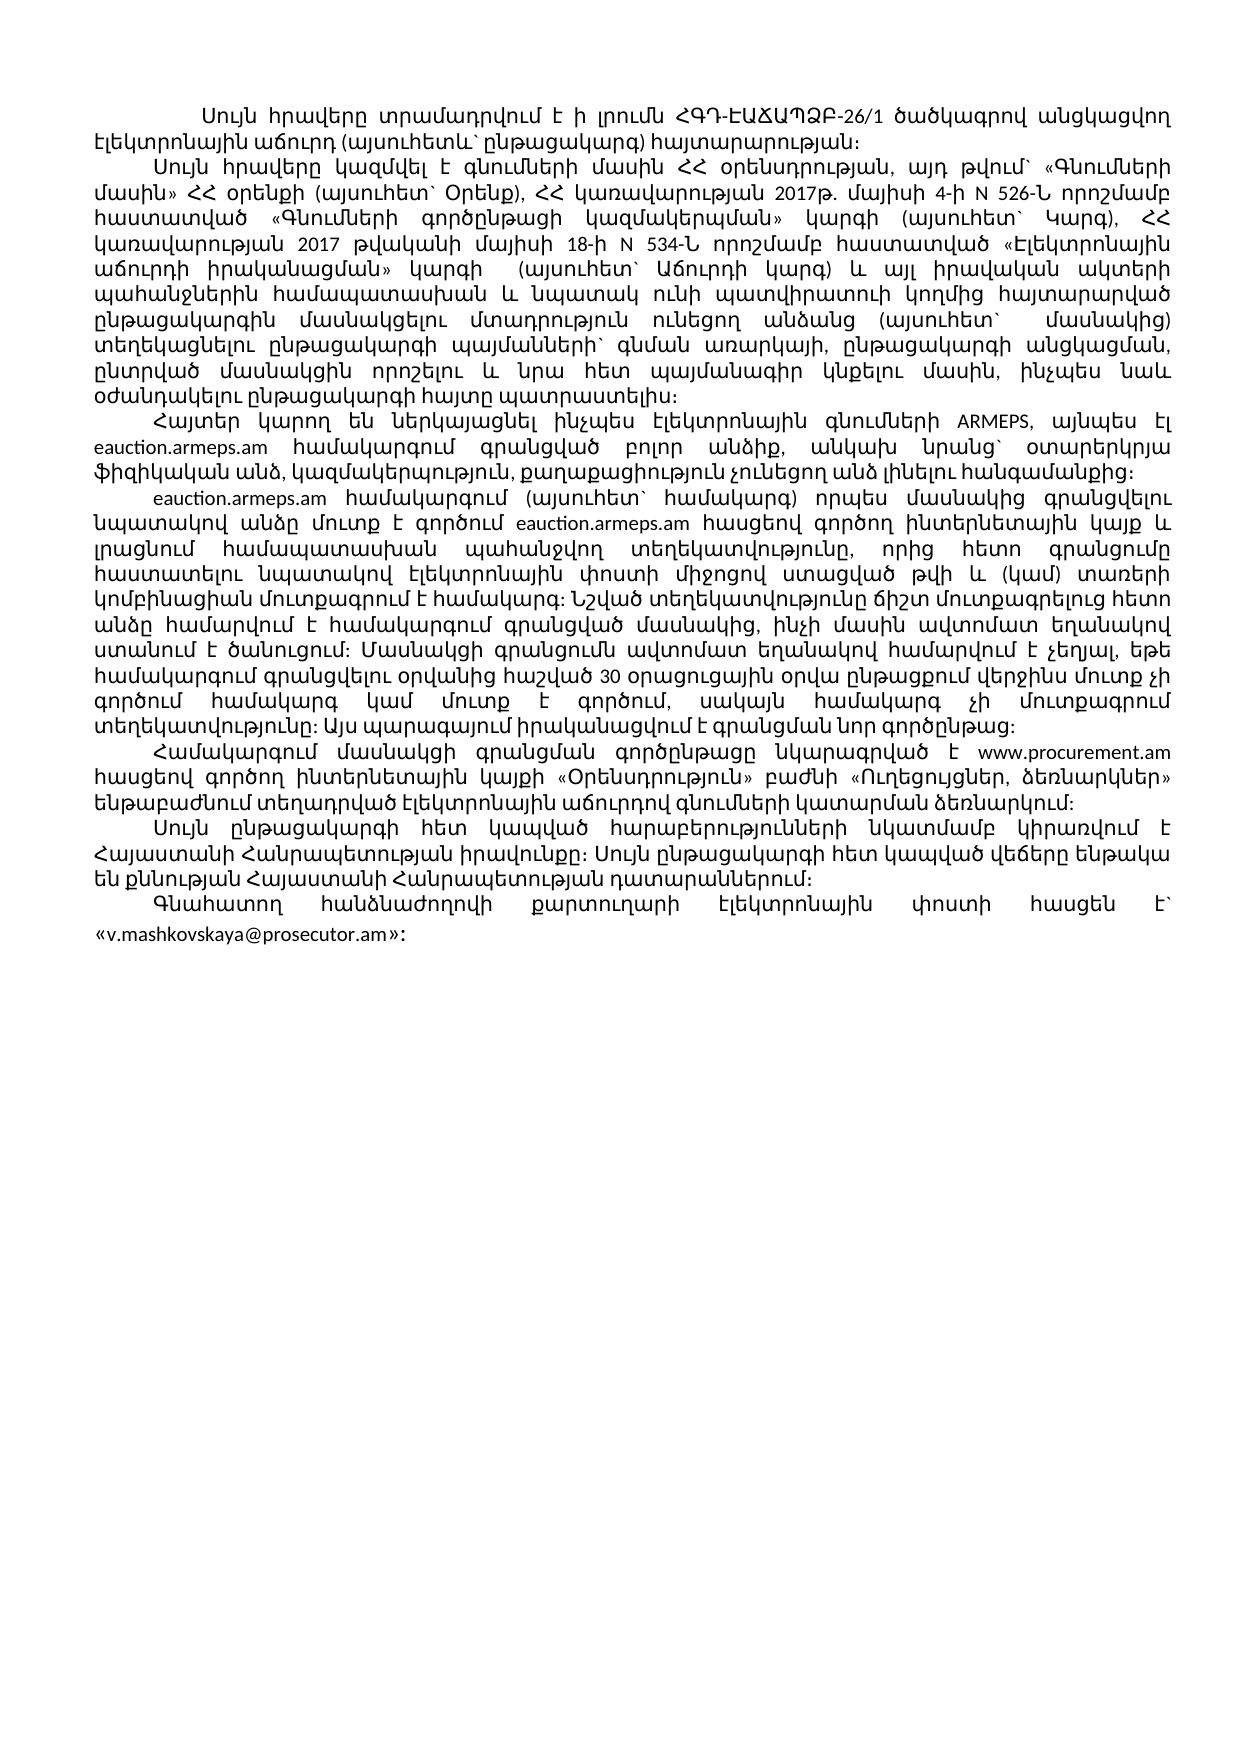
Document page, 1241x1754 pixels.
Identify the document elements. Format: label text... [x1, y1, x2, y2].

text Սույն ընթացակարգի հետ կապված հարաբերությունների նկատմամբ կիրառվում է Հայաստանի Հանրապետության իրավունքը։ Սույն ընթացակարգի հետ կապված վեճերը ենթակա են քննության Հայաստանի Հանրապետության դատարաններում։ [94, 815, 1171, 892]
text Հայտեր կարող են ներկայացնել ինչպես էլեկտրոնային գնումների ARMEPS, այնպես էլ eauction.armeps.am համակարգում գրանցված բոլոր անձիք, անկախ նրանց` օտարերկրյա ֆիզիկական անձ, կազմակերպություն, քաղաքացիություն չունեցող անձ լինելու հանգամանքից։ [94, 409, 1171, 485]
text Համակարգում մասնակցի գրանցման գործընթացը նկարագրված է www.procurement.am հասցեով գործող ինտերնետային կայքի «Օրենսդրություն» բաժնի «Ուղեցույցներ, ձեռնարկներ» ենթաբաժնում տեղադրված էլեկտրոնային աճուրդով գնումների կատարման ձեռնարկում: [94, 739, 1171, 815]
text eauction.armeps.am համակարգում (այսուհետ` համակարգ) որպես մասնակից գրանցվելու նպատակով անձը մուտք է գործում eauction.armeps.am հասցեով գործող ինտերնետային կայք և լրացնում համապատասխան պահանջվող տեղեկատվությունը, որից հետո գրանցումը հաստատելու նպատակով էլեկտրոնային փոստի միջոցով ստացված թվի և (կամ) տառերի կոմբինացիան մուտքագրում է համակարգ: Նշված տեղեկատվությունը ճիշտ մուտքագրելուց հետո անձը համարվում է համակարգում գրանցված մասնակից, ինչի մասին ավտոմատ եղանակով ստանում է ծանուցում: Մասնակցի գրանցումն ավտոմատ եղանակով համարվում է չեղյալ, եթե համակարգում գրանցվելու օրվանից հաշված 30 օրացուցային օրվա ընթացքում վերջինս մուտք չի գործում համակարգ կամ մուտք է գործում, սակայն համակարգ չի մուտքագրում տեղեկատվությունը: Այս պարագայում իրականացվում է գրանցման նոր գործընթաց: [94, 485, 1171, 739]
text Սույն հրավերը տրամադրվում է ի լրումն ՀԳԴ-ԷԱՃԱՊՁԲ-26/1 ծածկագրով անցկացվող էլեկտրոնային աճուրդ (այսուհետև` ընթացակարգ) հայտարարության։ [94, 104, 1171, 154]
text Գնահատող հանձնաժողովի քարտուղարի էլեկտրոնային փոստի հասցեն է` «v.mashkovskaya@prosecutor.am»: [94, 892, 1171, 948]
text Սույն հրավերը կազմվել է գնումների մասին ՀՀ օրենսդրության, այդ թվում` «Գնումների մասին» ՀՀ օրենքի (այսուհետ` Օրենք), ՀՀ կառավարության 2017թ. մայիսի 4-ի N 526-Ն որոշմամբ հաստատված «Գնումների գործընթացի կազմակերպման» կարգի (այսուհետ` Կարգ), ՀՀ կառավարության 2017 թվականի մայիսի 18-ի N 534-Ն որոշմամբ հաստատված «Էլեկտրոնային աճուրդի իրականացման» կարգի (այսուհետ` Աճուրդի կարգ) և այլ իրավական ակտերի պահանջներին համապատասխան և նպատակ ունի պատվիրատուի կողմից հայտարարված ընթացակարգին մասնակցելու մտադրություն ունեցող անձանց (այսուհետ` մասնակից) տեղեկացնելու ընթացակարգի պայմանների` գնման առարկայի, ընթացակարգի անցկացման, ընտրված մասնակցին որոշելու և նրա հետ պայմանագիր կնքելու մասին, ինչպես նաև օժանդակելու ընթացակարգի հայտը պատրաստելիս։ [94, 154, 1171, 409]
